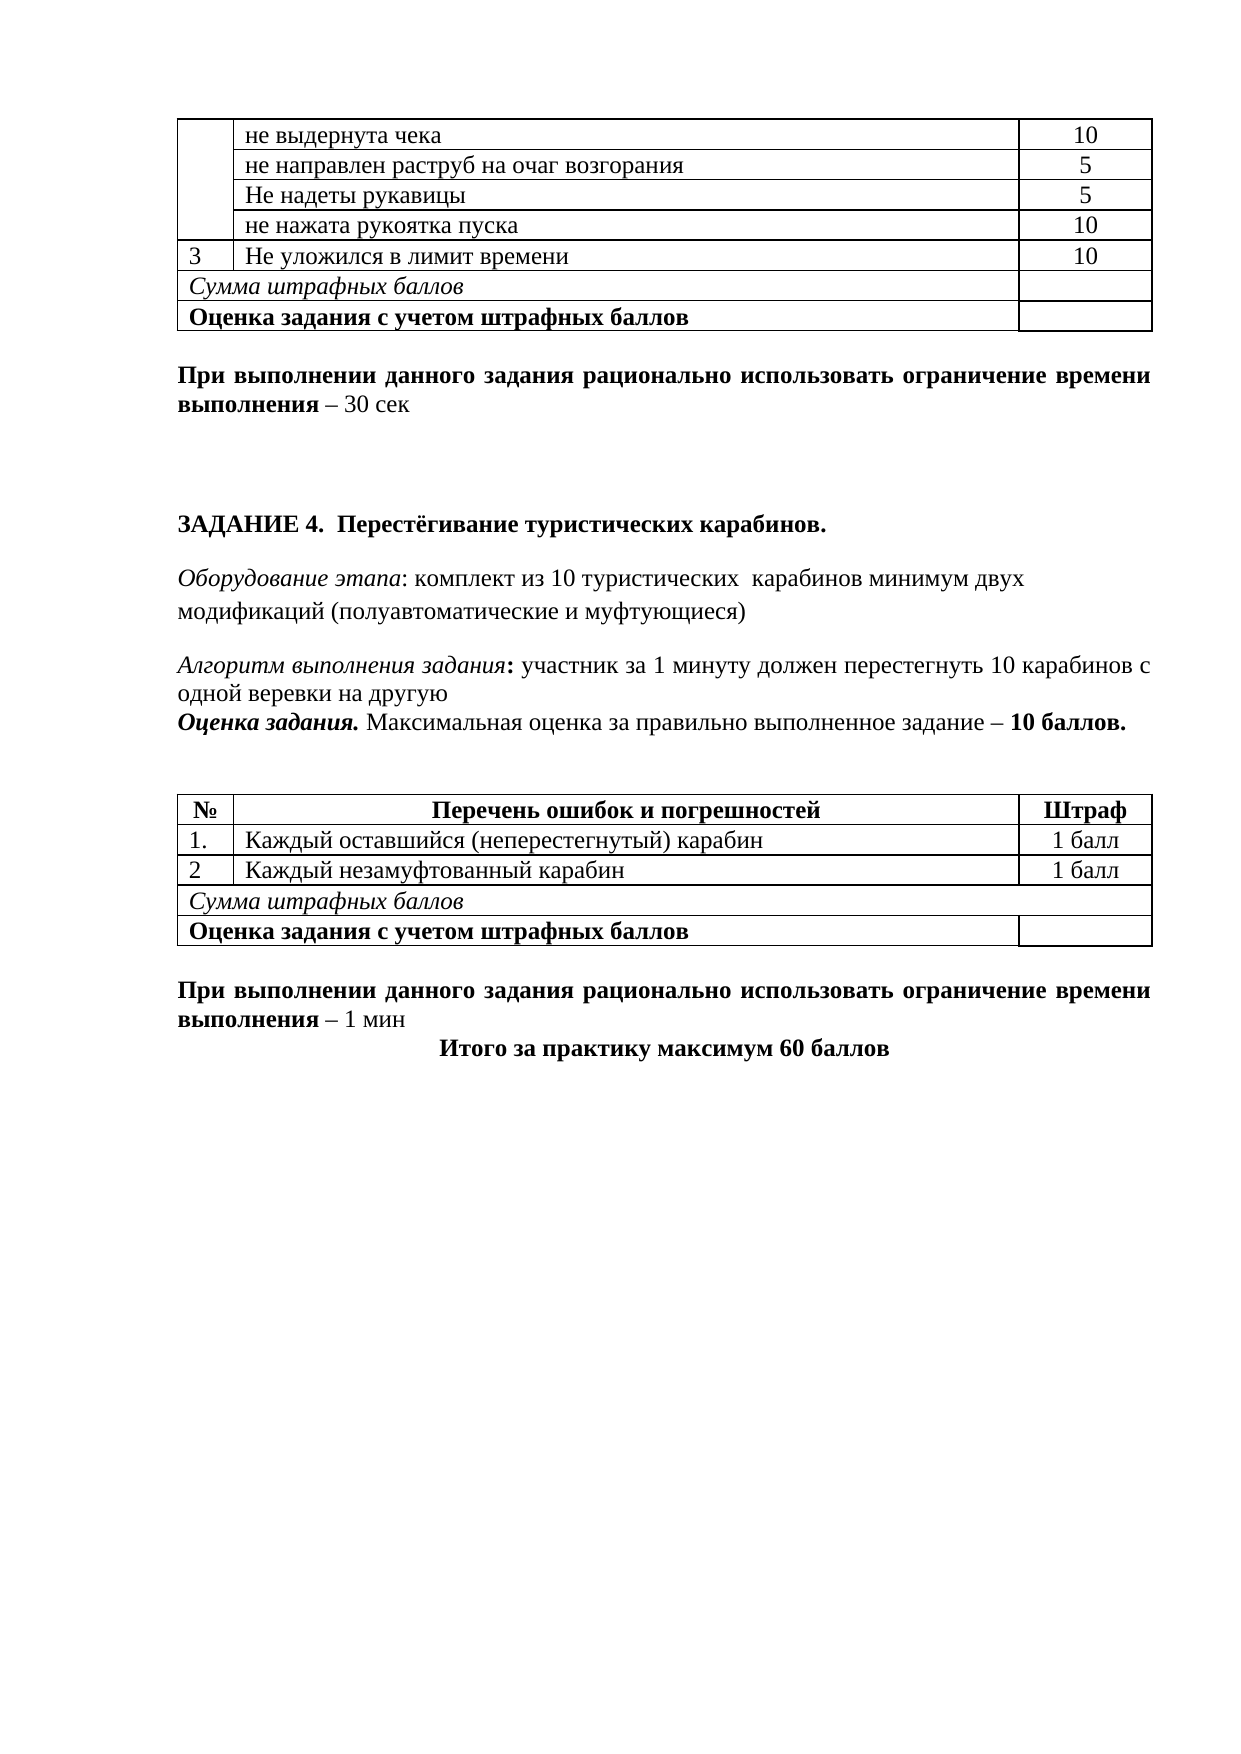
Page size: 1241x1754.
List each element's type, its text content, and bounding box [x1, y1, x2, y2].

text Оборудование этапа: комплект из 10 туристических карабинов минимум двух модификаций (полуавтоматические и муфтующиеся) [177, 563, 1152, 624]
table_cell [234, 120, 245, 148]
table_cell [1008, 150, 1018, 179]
table_cell 2. [178, 120, 233, 239]
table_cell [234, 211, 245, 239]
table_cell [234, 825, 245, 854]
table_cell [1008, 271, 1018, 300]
table_cell [1020, 302, 1030, 330]
text Алгоритм выполнения задания: участник за 1 минуту должен перестегнуть 10 карабинов с одной веревки на другую [177, 650, 1152, 707]
text ЗАДАНИЕ 4. Перестёгивание туристических карабинов. [177, 509, 1152, 538]
table_cell [1141, 302, 1151, 330]
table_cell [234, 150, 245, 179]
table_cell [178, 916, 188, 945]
text Итого за практику максимум 60 баллов [177, 1033, 1152, 1062]
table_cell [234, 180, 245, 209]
table_cell [1020, 271, 1030, 300]
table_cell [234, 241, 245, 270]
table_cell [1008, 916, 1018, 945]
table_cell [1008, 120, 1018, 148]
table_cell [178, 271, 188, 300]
table_cell [1141, 916, 1151, 945]
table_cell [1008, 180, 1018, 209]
text При выполнении данного задания рационально использовать ограничение времени выполнения – 30 сек [177, 361, 1152, 418]
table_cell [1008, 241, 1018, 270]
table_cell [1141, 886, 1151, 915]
table_cell [1141, 271, 1151, 300]
text Оценка задания. Максимальная оценка за правильно выполненное задание – 10 баллов. [177, 707, 1152, 736]
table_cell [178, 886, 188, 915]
table_cell [1020, 916, 1030, 945]
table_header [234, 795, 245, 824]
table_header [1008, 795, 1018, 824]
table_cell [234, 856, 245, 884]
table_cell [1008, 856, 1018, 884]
text При выполнении данного задания рационально использовать ограничение времени выполнения – 1 мин [177, 975, 1152, 1033]
table_cell Оценка задания с учетом штрафных баллов [178, 301, 1018, 330]
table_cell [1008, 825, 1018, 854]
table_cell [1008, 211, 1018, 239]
